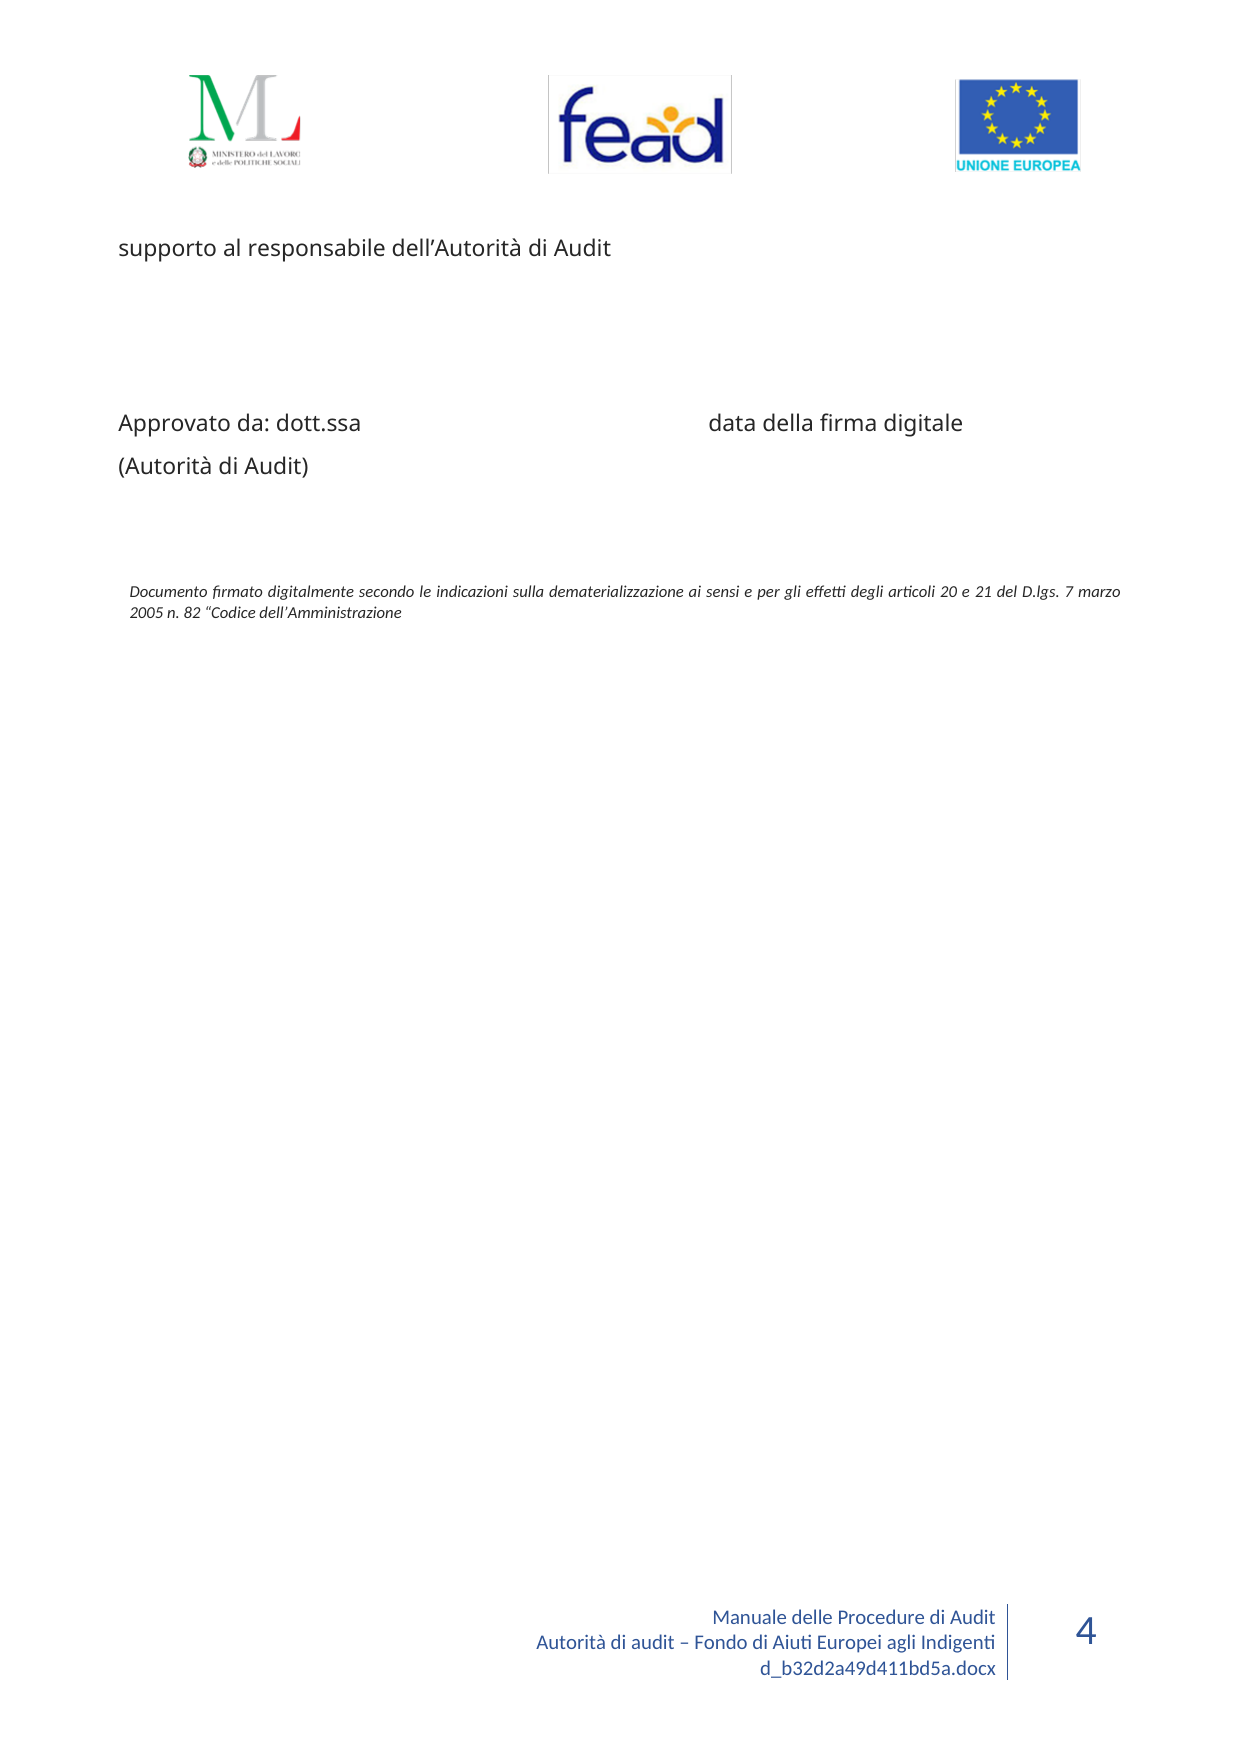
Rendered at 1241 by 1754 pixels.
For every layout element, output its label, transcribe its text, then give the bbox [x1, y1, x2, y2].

picture [188, 73, 1169, 175]
text Documento firmato digitalmente secondo le indicazioni sulla dematerializzazione ai sensi e per gli effetti degli articoli 20 e 21 del D.lgs. 7 marzo 2005 n. 82 “Codice dell’Amministrazione [129, 582, 1122, 622]
text supporto al responsabile dell’Autorità di Audit [118, 232, 1122, 263]
text (Autorità di Audit) [118, 450, 1122, 482]
text Approvato da: dott.ssa data della firma digitale [118, 407, 1122, 438]
